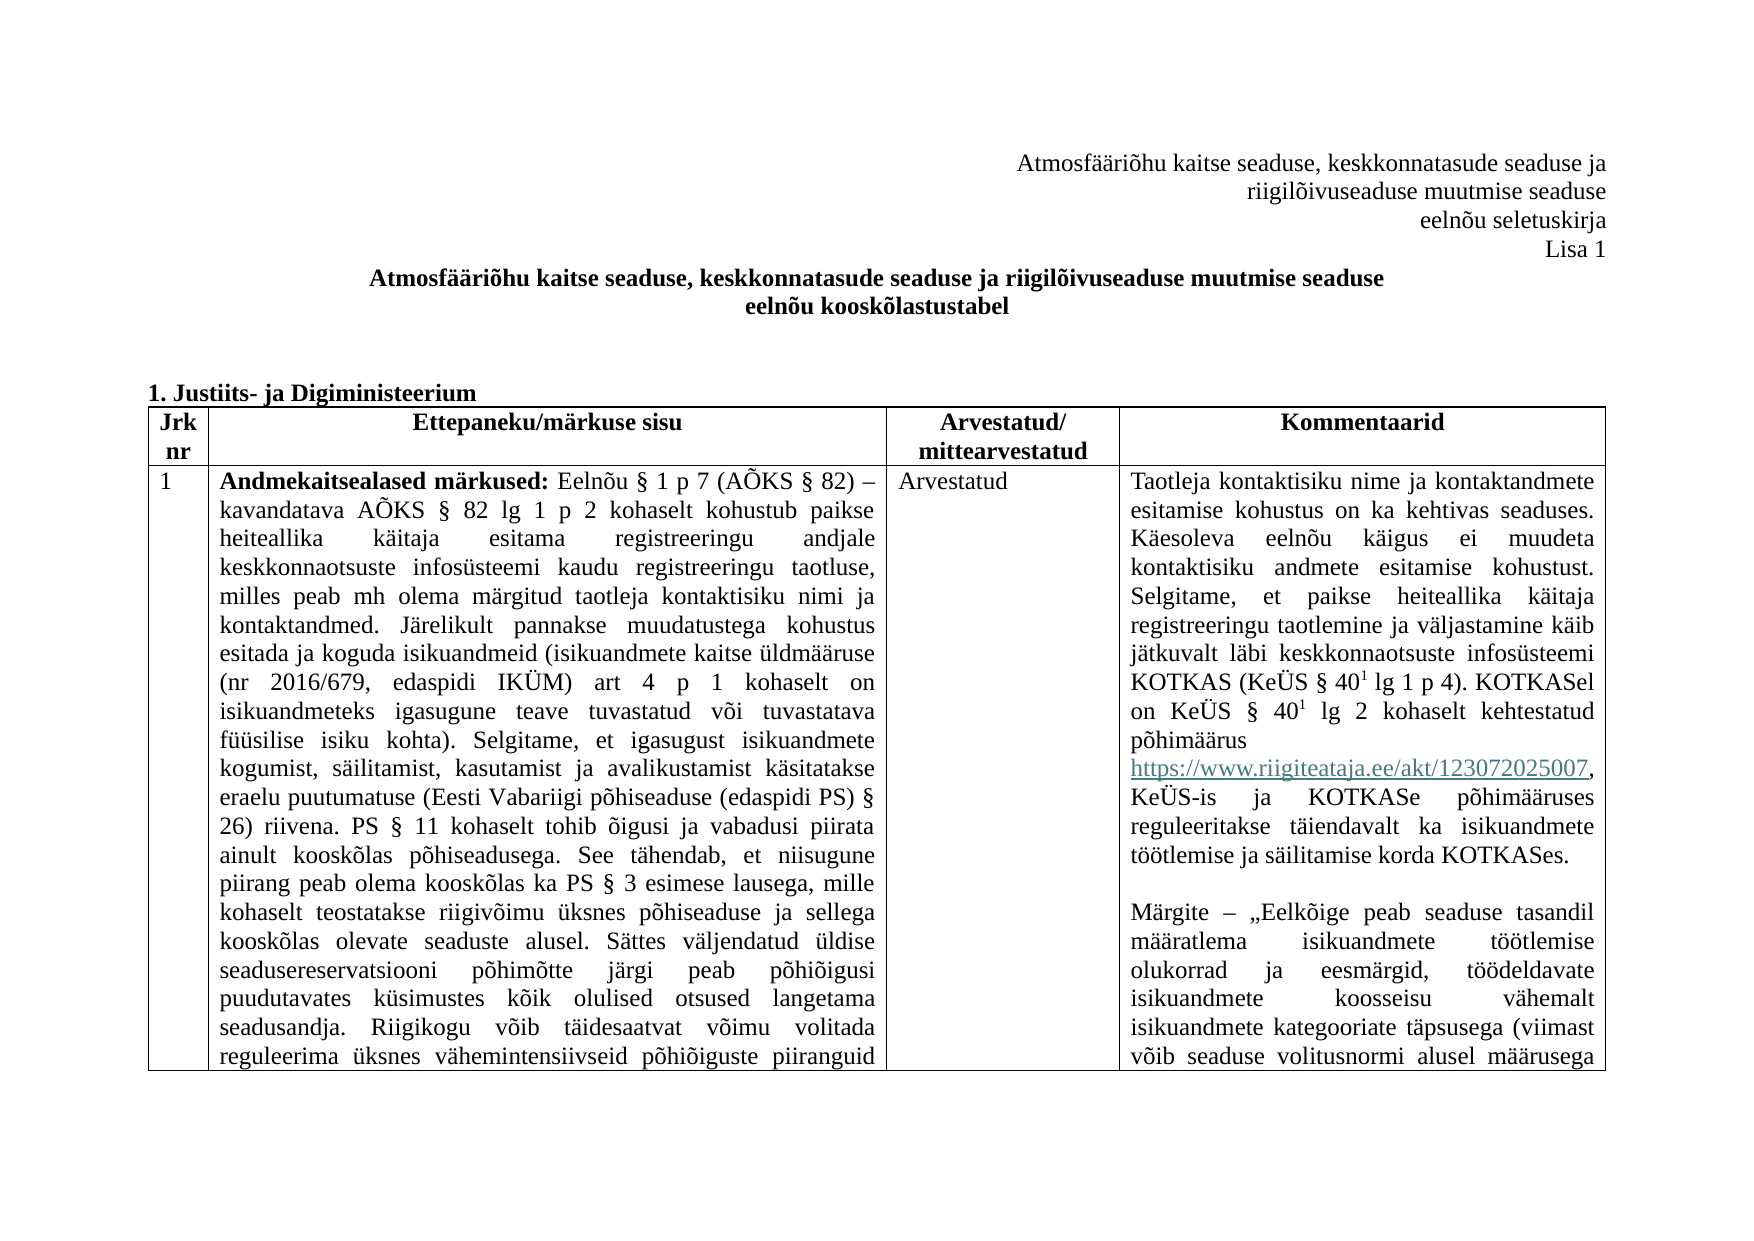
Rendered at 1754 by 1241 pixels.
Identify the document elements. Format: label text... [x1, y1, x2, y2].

text 1. Justiits- ja Digiministeerium [148, 378, 1606, 406]
text Atmosfääriõhu kaitse seaduse, keskkonnatasude seaduse ja riigilõivuseaduse muutmise seaduse [148, 263, 1606, 291]
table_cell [209, 466, 886, 1070]
table_header Ettepaneku/märkuse sisu [209, 408, 886, 465]
text Lisa 1 [148, 234, 1606, 263]
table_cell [1120, 466, 1605, 1070]
table_cell 1 [149, 466, 208, 1070]
table_header Arvestatud/ mittearvestatud [887, 408, 1119, 465]
text eelnõu kooskõlastustabel [148, 291, 1606, 320]
text Atmosfääriõhu kaitse seaduse, keskkonnatasude seaduse ja [148, 148, 1606, 176]
text riigilõivuseaduse muutmise seaduse [148, 176, 1606, 205]
text eelnõu seletuskirja [148, 205, 1606, 234]
table_cell Arvestatud [887, 466, 1119, 1070]
table_header Jrk nr [149, 408, 208, 465]
table_header Kommentaarid [1120, 408, 1605, 465]
